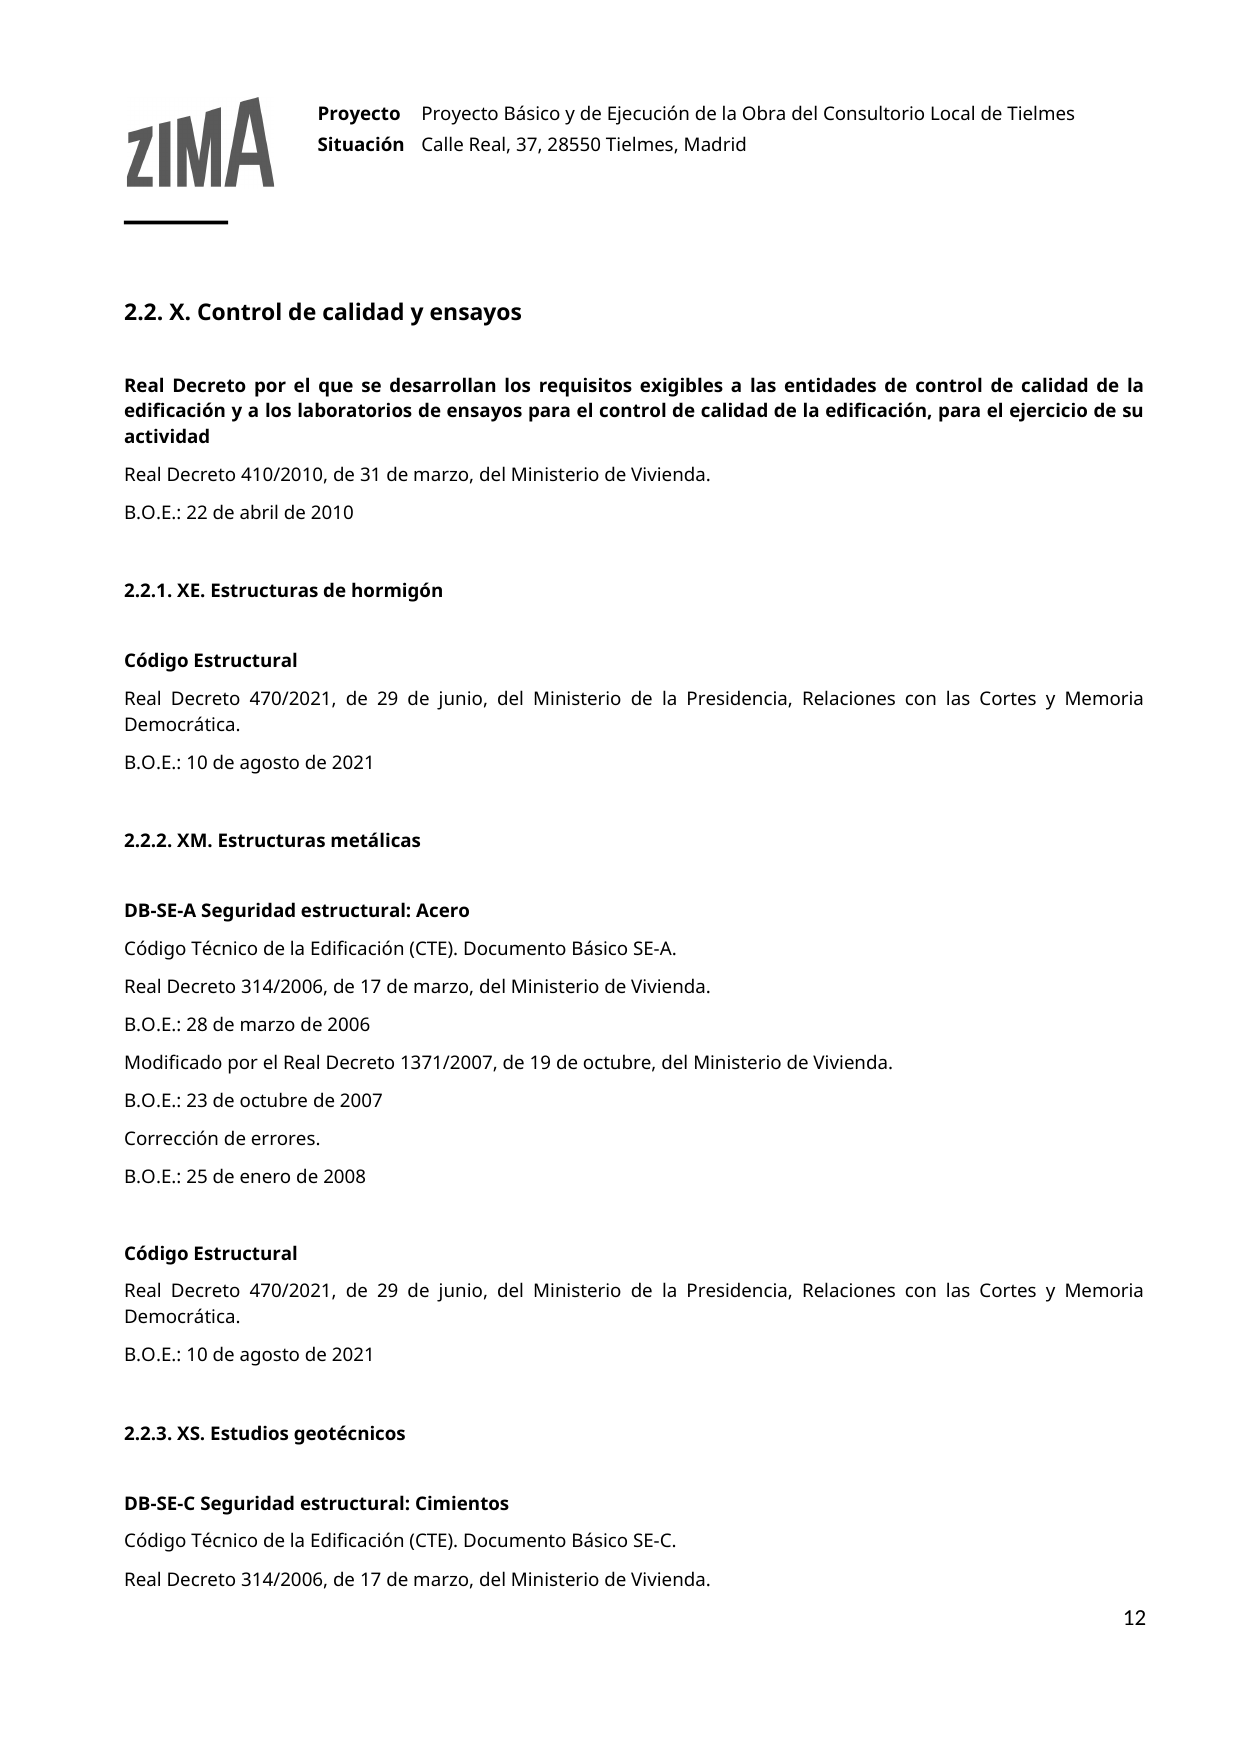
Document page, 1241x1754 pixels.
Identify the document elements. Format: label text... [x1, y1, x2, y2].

text Código Estructural [124, 648, 1146, 673]
text B.O.E.: 23 de octubre de 2007 [124, 1088, 1146, 1113]
text B.O.E.: 25 de enero de 2008 [124, 1164, 1146, 1189]
picture [126, 97, 275, 189]
text B.O.E.: 22 de abril de 2010 [124, 499, 1146, 525]
text Real Decreto 410/2010, de 31 de marzo, del Ministerio de Vivienda. [124, 461, 1146, 487]
text B.O.E.: 10 de agosto de 2021 [124, 1341, 1146, 1367]
text Real Decreto 314/2006, de 17 de marzo, del Ministerio de Vivienda. [124, 974, 1146, 999]
text DB-SE-C Seguridad estructural: Cimientos [124, 1490, 1146, 1515]
text Real Decreto 470/2021, de 29 de junio, del Ministerio de la Presidencia, Relaciones con las Cortes y Memoria Democrática. [124, 686, 1146, 737]
text 2.2. X. Control de calidad y ensayos [124, 296, 1146, 328]
text Modificado por el Real Decreto 1371/2007, de 19 de octubre, del Ministerio de Vivienda. [124, 1050, 1146, 1075]
text DB-SE-A Seguridad estructural: Acero [124, 898, 1146, 923]
text Código Técnico de la Edificación (CTE). Documento Básico SE-C. [124, 1528, 1146, 1553]
text Código Técnico de la Edificación (CTE). Documento Básico SE-A. [124, 936, 1146, 961]
text 2.2.1. XE. Estructuras de hormigón [124, 578, 1146, 603]
text B.O.E.: 10 de agosto de 2021 [124, 749, 1146, 775]
text Corrección de errores. [124, 1126, 1146, 1151]
text Real Decreto 470/2021, de 29 de junio, del Ministerio de la Presidencia, Relaciones con las Cortes y Memoria Democrática. [124, 1278, 1146, 1329]
text Real Decreto por el que se desarrollan los requisitos exigibles a las entidades de control de calidad de la edificación y a los laboratorios de ensayos para el control de calidad de la edificación, para el ejercicio de su actividad [124, 372, 1146, 449]
text Real Decreto 314/2006, de 17 de marzo, del Ministerio de Vivienda. [124, 1566, 1146, 1591]
text Código Estructural [124, 1240, 1146, 1265]
text 2.2.3. XS. Estudios geotécnicos [124, 1420, 1146, 1445]
text 2.2.2. XM. Estructuras metálicas [124, 828, 1146, 853]
text B.O.E.: 28 de marzo de 2006 [124, 1012, 1146, 1037]
